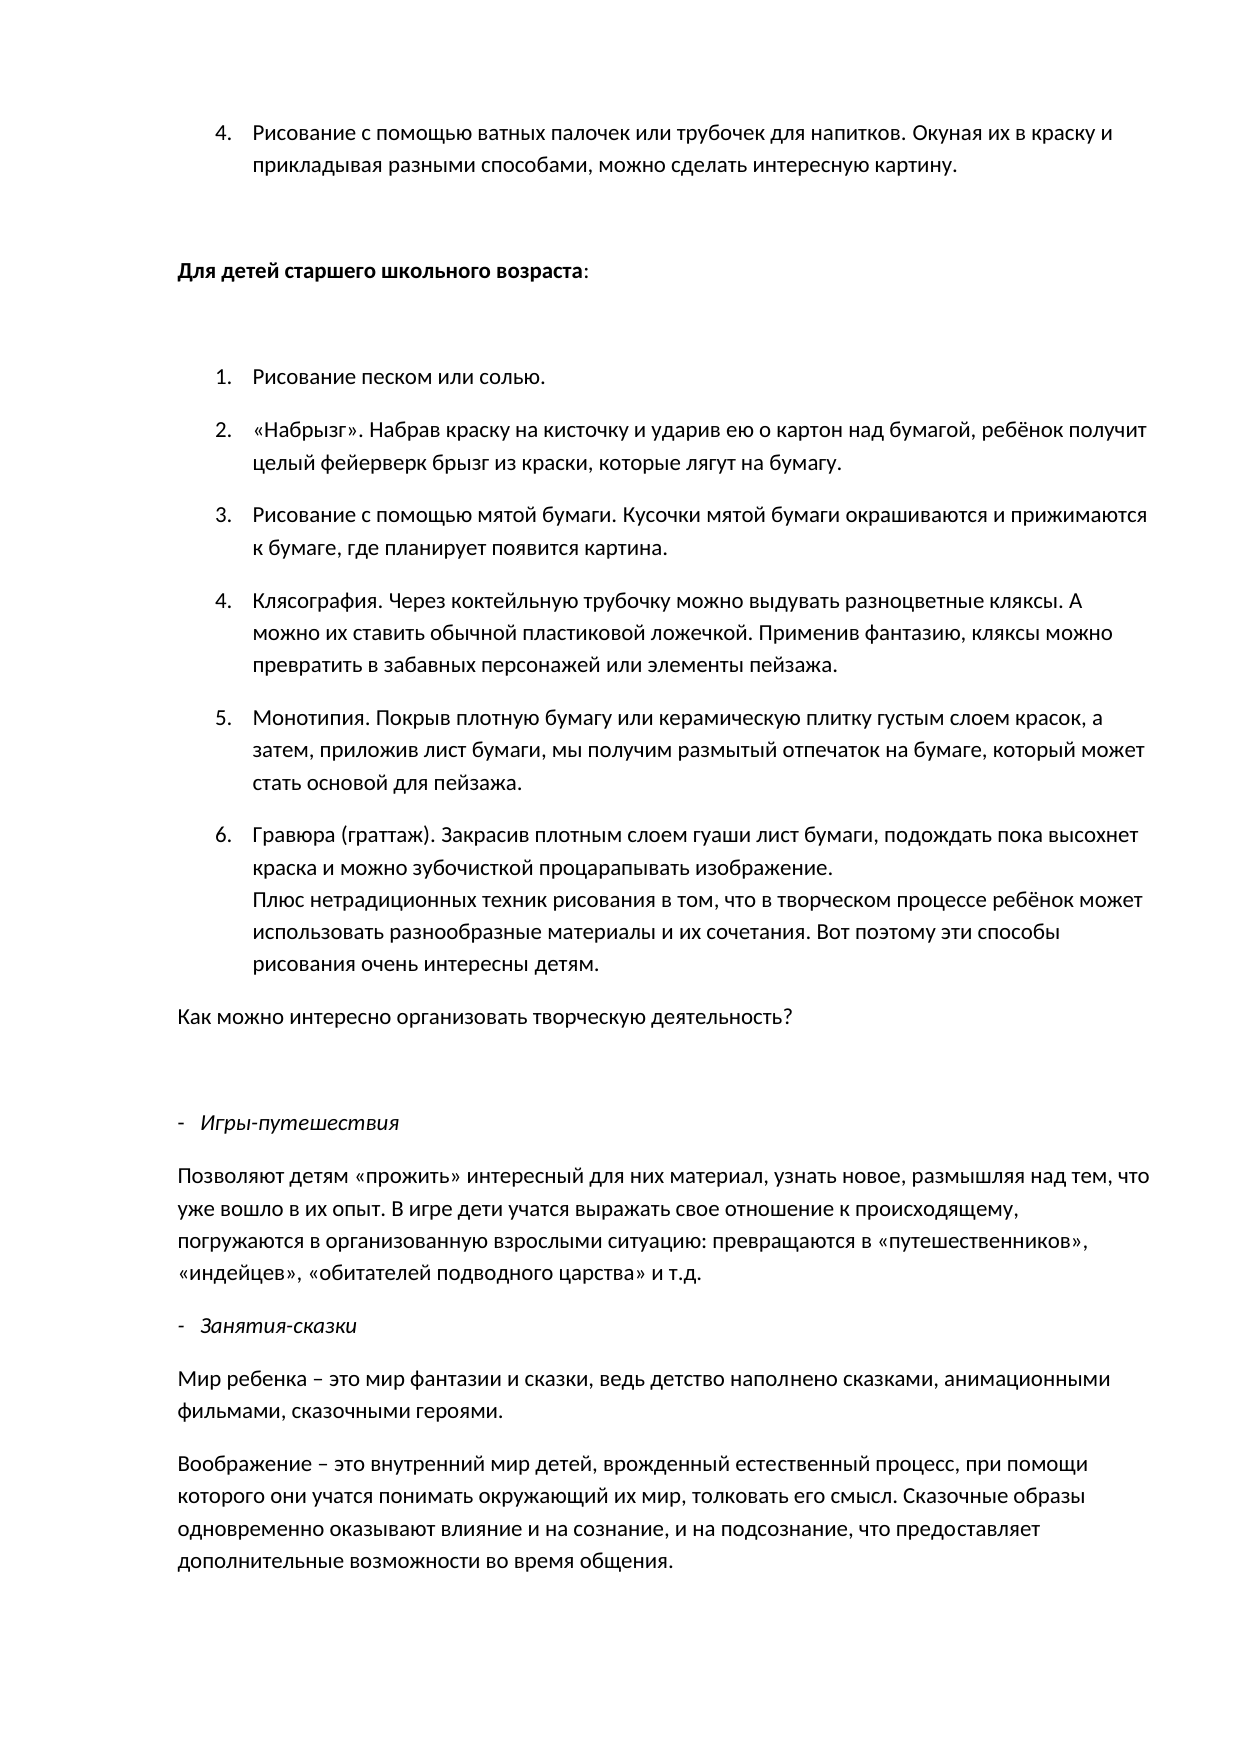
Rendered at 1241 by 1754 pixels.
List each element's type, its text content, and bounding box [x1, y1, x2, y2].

text Для детей старшего школьного возраста: [177, 256, 1152, 284]
text - Игры-путешествия [177, 1108, 1152, 1136]
list Рисование с помощью мятой бумаги. Кусочки мятой бумаги окрашиваются и прижимаются к бумаге, где планирует появится картина. [215, 501, 1152, 561]
list Рисование с помощью ватных палочек или трубочек для напитков. Окуная их в краску и прикладывая разными способами, можно сделать интересную картину. [215, 118, 1152, 178]
list Рисование песком или солью. [215, 362, 1152, 390]
text - Занятия-сказки [177, 1311, 1152, 1339]
text Как можно интересно организовать творческую деятельность? [177, 1002, 1152, 1030]
list Клясография. Через коктейльную трубочку можно выдувать разноцветные кляксы. А можно их ставить обычной пластиковой ложечкой. Применив фантазию, кляксы можно превратить в забавных персонажей или элементы пейзажа. [215, 586, 1152, 678]
text Позволяют детям «прожить» интересный для них материал, узнать новое, размышляя над тем, что уже вошло в их опыт. В игре дети учатся выражать свое отношение к происходящему, погружаются в организованную взрослыми ситуацию: превращаются в «путешественников», «индейцев», «обитателей подводного царства» и т.д. [177, 1161, 1152, 1286]
list «Набрызг». Набрав краску на кисточку и ударив ею о картон над бумагой, ребёнок получит целый фейерверк брызг из краски, которые лягут на бумагу. [215, 415, 1152, 476]
text Воображение – это внутренний мир детей, врожденный естественный процесс, при помощи которого они учатся понимать окружающий их мир, толковать его смысл. Сказочные образы одновременно оказывают влияние и на сознание, и на подсознание, что предоставляет дополнительные возможности во время общения. [177, 1449, 1152, 1574]
list Монотипия. Покрыв плотную бумагу или керамическую плитку густым слоем красок, а затем, приложив лист бумаги, мы получим размытый отпечаток на бумаге, который может стать основой для пейзажа. [215, 703, 1152, 796]
text Мир ребенка – это мир фантазии и сказки, ведь детство наполнено сказками, анимационными фильмами, сказочными героями. [177, 1364, 1152, 1424]
list Гравюра (граттаж). Закрасив плотным слоем гуаши лист бумаги, подождать пока высохнет краска и можно зубочисткой процарапывать изображение. Плюс нетрадиционных техник рисования в том, что в творческом процессе ребёнок может использовать разнообразные материалы и их сочетания. Вот поэтому эти способы рисования очень интересны детям. [215, 821, 1152, 977]
